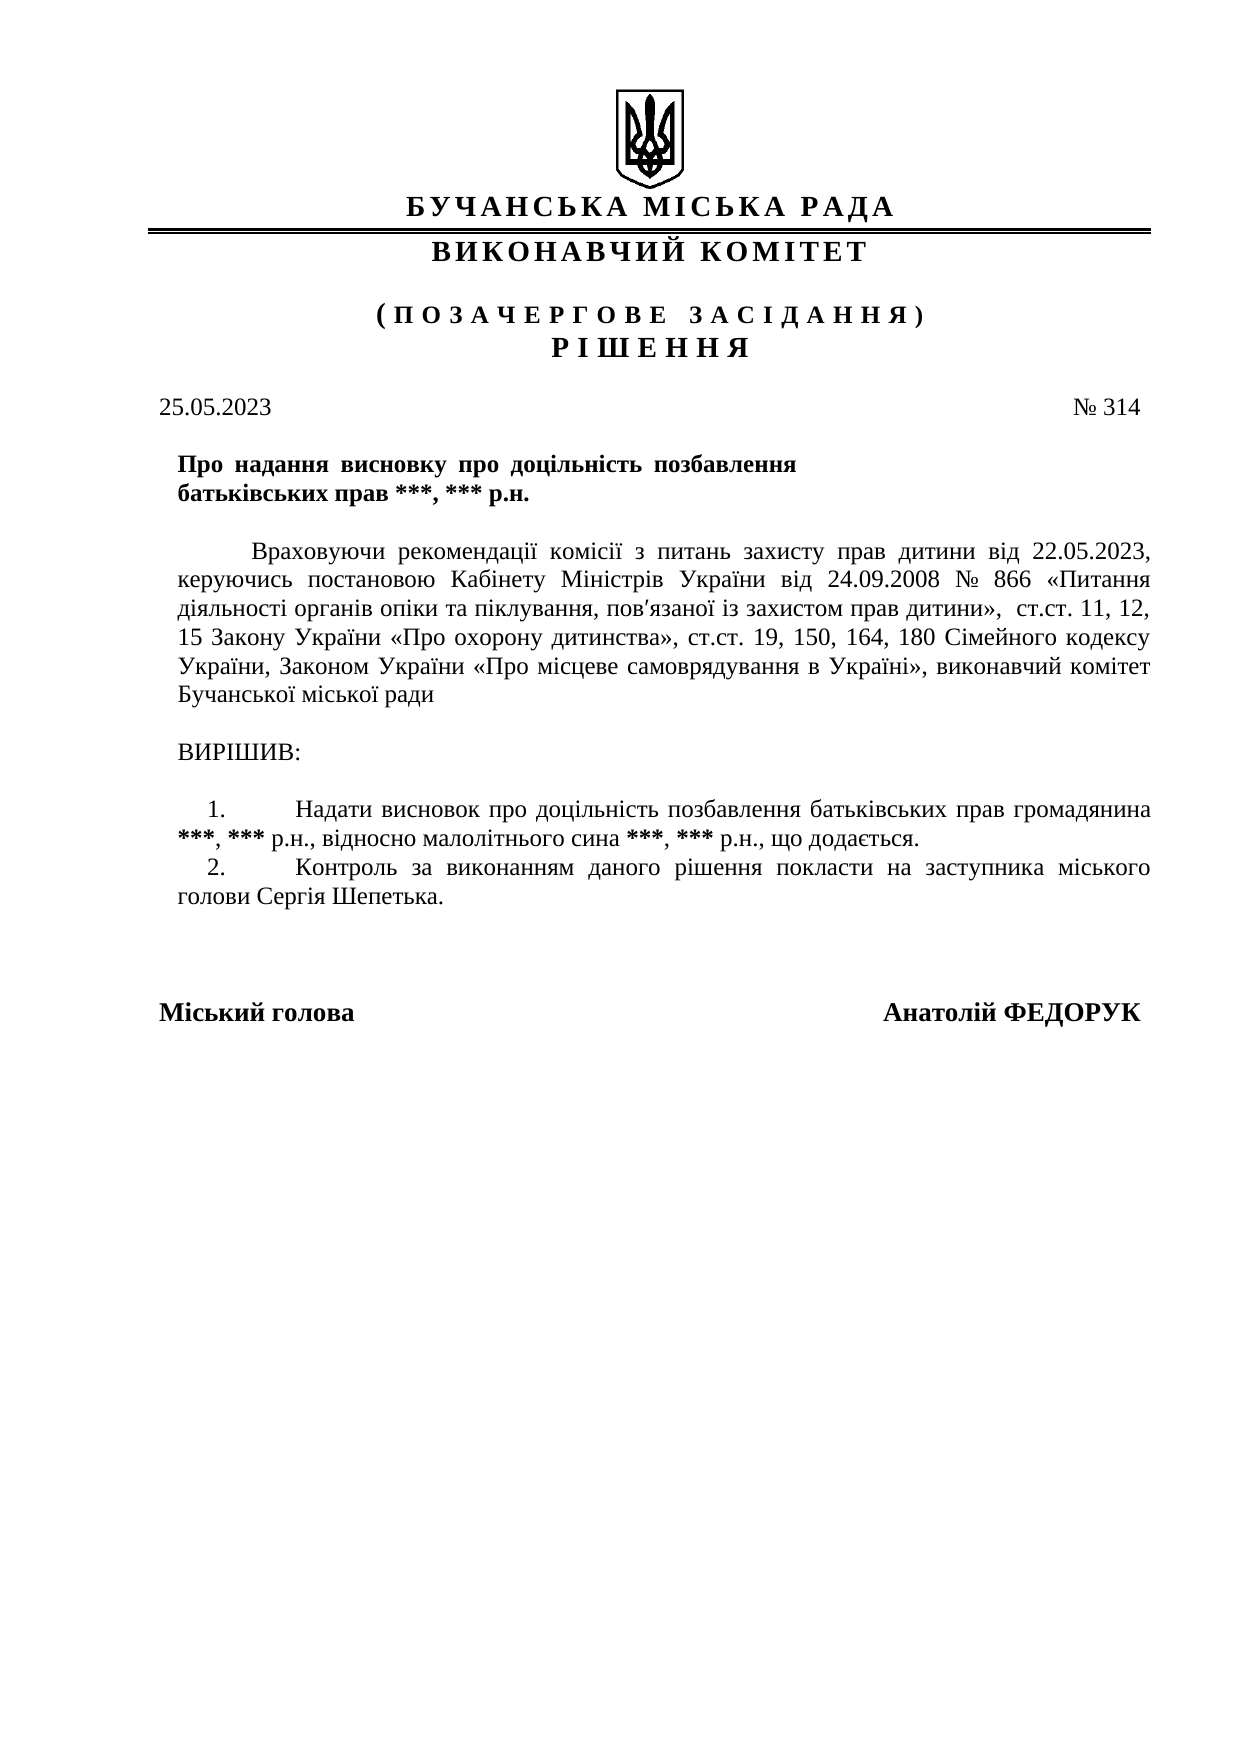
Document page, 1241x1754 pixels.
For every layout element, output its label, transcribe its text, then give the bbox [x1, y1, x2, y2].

text (ПОЗАЧЕРГОВЕ ЗАСІДАННЯ) [148, 296, 1152, 330]
text РІШЕННЯ [148, 330, 1152, 363]
text Про надання висновку про доцільність позбавлення батьківських прав ***, *** р.н. [177, 449, 797, 507]
table_header Анатолій ФЕДОРУК [649, 996, 1152, 1027]
text Враховуючи рекомендації комісії з питань захисту прав дитини від 22.05.2023, керуючись постановою Кабінету Міністрів України від 24.09.2008 № 866 «Питання діяльності органів опіки та піклування, пов′язаної із захистом прав дитини», ст.ст. 11, 12, 15 Закону України «Про охорону дитинства», ст.ст. 19, 150, 164, 180 Сімейного кодексу України, Законом України «Про місцеве самоврядування в Україні», виконавчий комітет Бучанської міської ради [177, 536, 1152, 708]
text ВИРІШИВ: [177, 737, 1152, 766]
text БУЧАНСЬКА МІСЬКА РАДА [148, 189, 1152, 223]
table_header № 314 [651, 392, 1152, 421]
table_header Міський голова [148, 996, 649, 1027]
table_header ВИКОНАВЧИЙ КОМІТЕТ [148, 234, 1151, 296]
picture [614, 88, 685, 189]
text 2. Контроль за виконанням даного рішення покласти на заступника міського голови Сергія Шепетька. [177, 852, 1152, 909]
text 1. Надати висновок про доцільність позбавлення батьківських прав громадянина ***, *** р.н., відносно малолітнього сина ***, *** р.н., що додається. [177, 794, 1152, 852]
table_header 25.05.2023 [148, 392, 651, 421]
